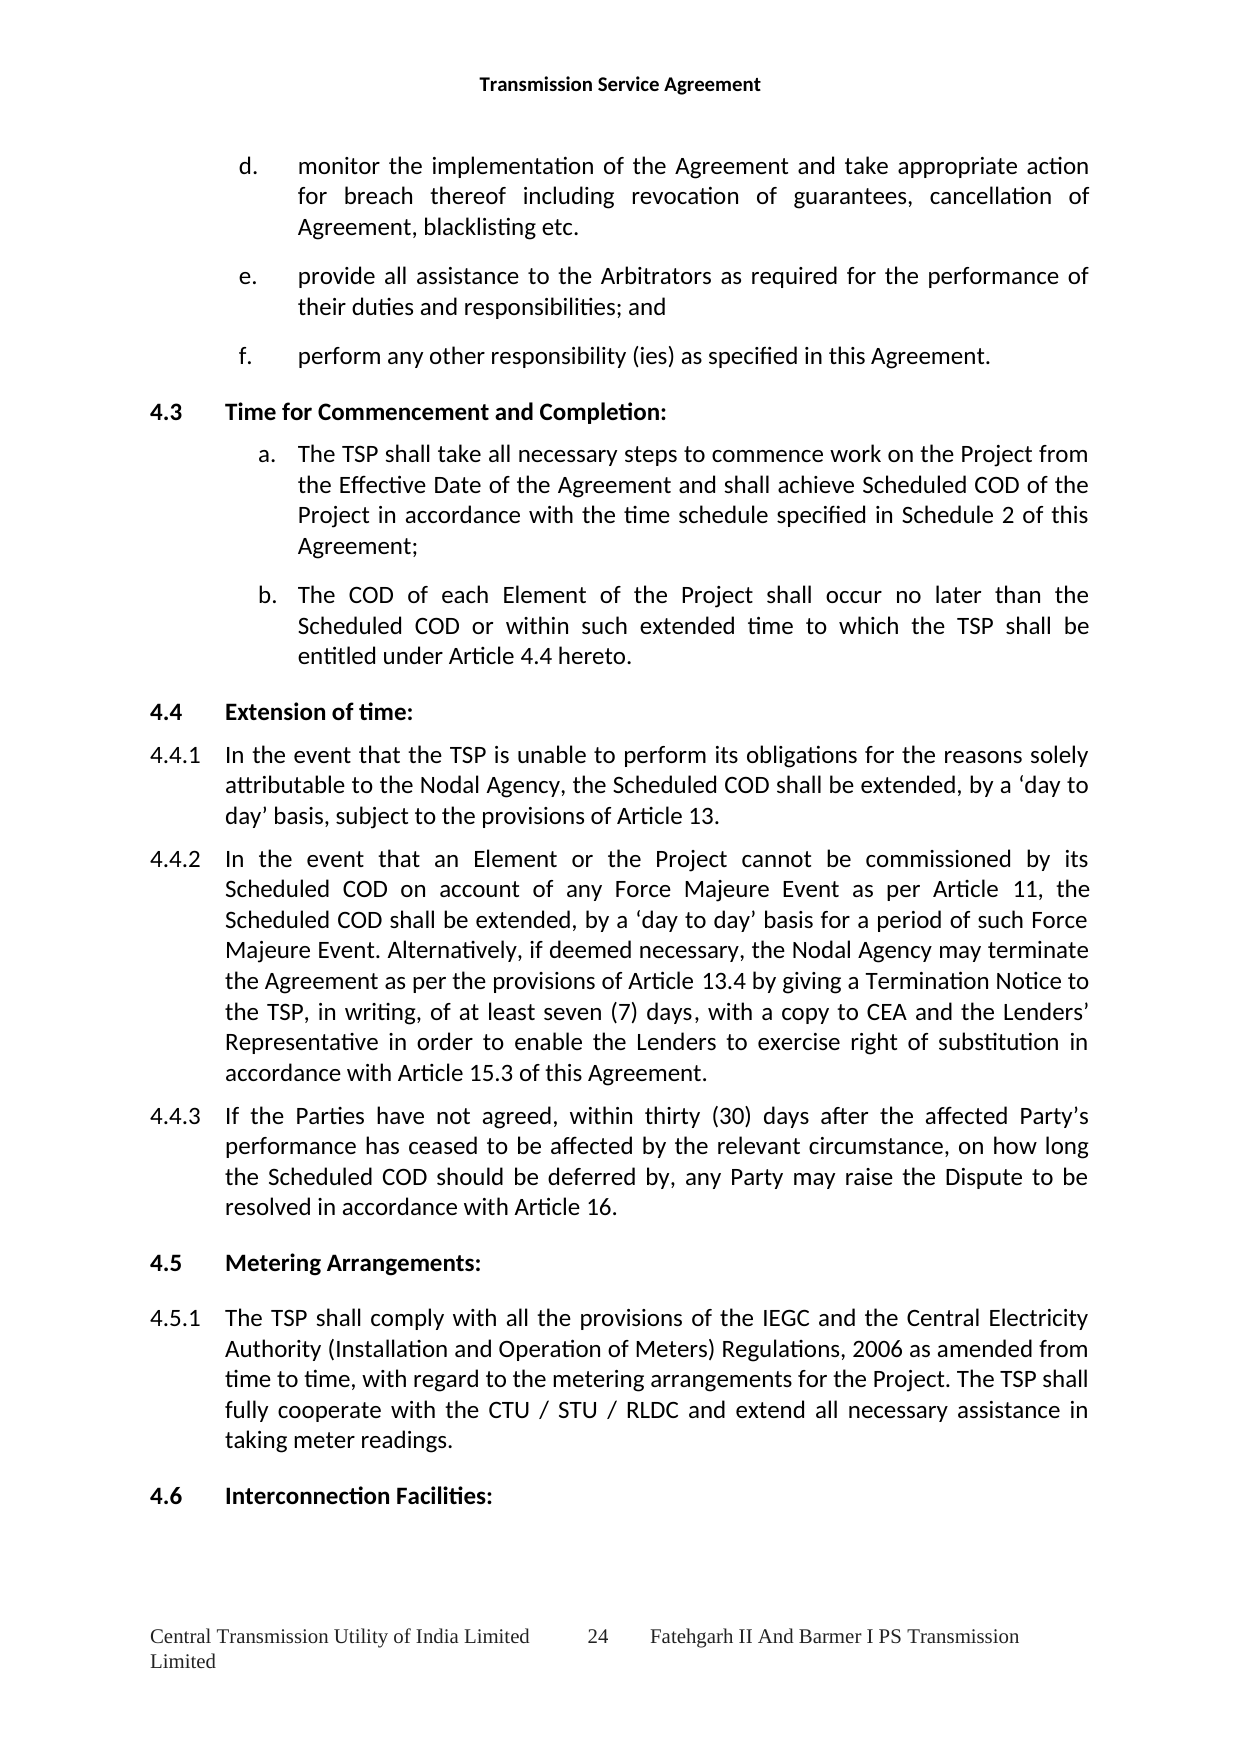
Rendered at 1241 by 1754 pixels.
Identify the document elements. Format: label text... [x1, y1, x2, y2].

subtitle In the event that the TSP is unable to perform its obligations for the reasons solely attributable to the Nodal Agency, the Scheduled COD shall be extended, by a ‘day to day’ basis, subject to the provisions of Article 13. [150, 739, 1090, 831]
list monitor the implementation of the Agreement and take appropriate action for breach thereof including revocation of guarantees, cancellation of Agreement, blacklisting etc. [239, 150, 1090, 242]
subtitle The TSP shall comply with all the provisions of the IEGC and the Central Electricity Authority (Installation and Operation of Meters) Regulations, 2006 as amended from time to time, with regard to the metering arrangements for the Project. The TSP shall fully cooperate with the CTU / STU / RLDC and extend all necessary assistance in taking meter readings. [150, 1302, 1090, 1455]
list provide all assistance to the Arbitrators as required for the performance of their duties and responsibilities; and [239, 260, 1090, 321]
subtitle In the event that an Element or the Project cannot be commissioned by its Scheduled COD on account of any Force Majeure Event as per Article 11, the Scheduled COD shall be extended, by a ‘day to day’ basis for a period of such Force Majeure Event. Alternatively, if deemed necessary, the Nodal Agency may terminate the Agreement as per the provisions of Article 13.4 by giving a Termination Notice to the TSP, in writing, of at least seven (7) days, with a copy to CEA and the Lenders’ Representative in order to enable the Lenders to exercise right of substitution in accordance with Article 15.3 of this Agreement. [150, 843, 1090, 1087]
list perform any other responsibility (ies) as specified in this Agreement. [239, 340, 1090, 371]
list The COD of each Element of the Project shall occur no later than the Scheduled COD or within such extended time to which the TSP shall be entitled under Article 4.4 hereto. [258, 579, 1090, 671]
subtitle Time for Commencement and Completion: [150, 396, 1090, 426]
subtitle If the Parties have not agreed, within thirty (30) days after the affected Party’s performance has ceased to be affected by the relevant circumstance, on how long the Scheduled COD should be deferred by, any Party may raise the Dispute to be resolved in accordance with Article 16. [150, 1100, 1090, 1222]
list The TSP shall take all necessary steps to commence work on the Project from the Effective Date of the Agreement and shall achieve Scheduled COD of the Project in accordance with the time schedule specified in Schedule 2 of this Agreement; [258, 439, 1090, 561]
subtitle Metering Arrangements: [150, 1247, 1090, 1277]
subtitle Interconnection Facilities: [150, 1480, 1090, 1511]
subtitle Extension of time: [150, 696, 1090, 727]
